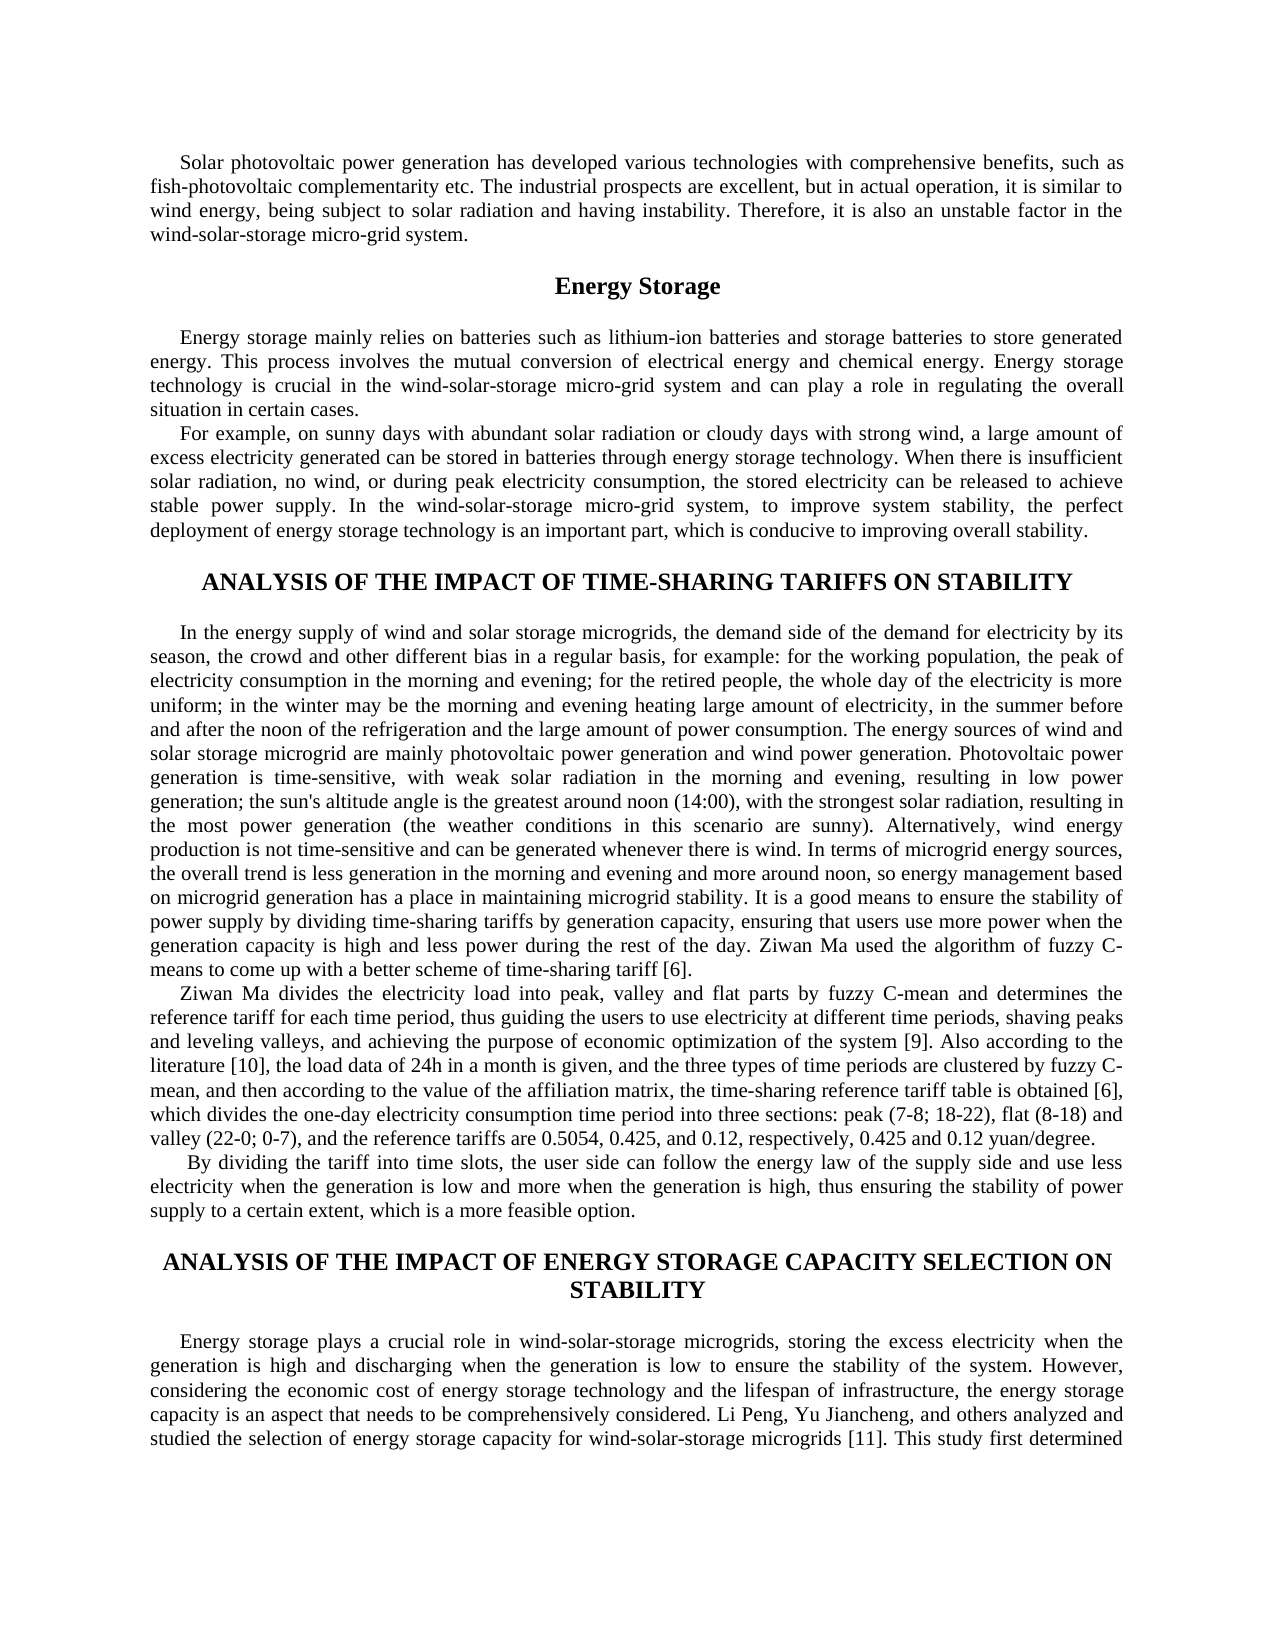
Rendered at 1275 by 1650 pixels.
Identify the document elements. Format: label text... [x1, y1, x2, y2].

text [150, 1329, 1125, 1450]
text Ziwan Ma divides the electricity load into peak, valley and flat parts by fuzzy C-mean and determines the reference tariff for each time period, thus guiding the users to use electricity at different time periods, shaving peaks and leveling valleys, and achieving the purpose of economic optimization of the system [9]. Also according to the literature [10], the load data of 24h in a month is given, and the three types of time periods are clustered by fuzzy C-mean, and then according to the value of the affiliation matrix, the time-sharing reference tariff table is obtained [6], which divides the one-day electricity consumption time period into three sections: peak (7-8; 18-22), flat (8-18) and valley (22-0; 0-7), and the reference tariffs are 0.5054, 0.425, and 0.12, respectively, 0.425 and 0.12 yuan/degree. [150, 981, 1125, 1150]
subtitle Analysis of the impact of energy storage capacity selection on stability [150, 1247, 1125, 1304]
text Energy storage mainly relies on batteries such as lithium-ion batteries and storage batteries to store generated energy. This process involves the mutual conversion of electrical energy and chemical energy. Energy storage technology is crucial in the wind-solar-storage micro-grid system and can play a role in regulating the overall situation in certain cases. [150, 325, 1125, 421]
text By dividing the tariff into time slots, the user side can follow the energy law of the supply side and use less electricity when the generation is low and more when the generation is high, thus ensuring the stability of power supply to a certain extent, which is a more feasible option. [150, 1150, 1125, 1222]
subtitle Energy Storage [150, 271, 1125, 300]
subtitle Analysis of the impact of time-sharing tariffs on stability [150, 567, 1125, 595]
text Solar photovoltaic power generation has developed various technologies with comprehensive benefits, such as fish-photovoltaic complementarity etc. The industrial prospects are excellent, but in actual operation, it is similar to wind energy, being subject to solar radiation and having instability. Therefore, it is also an unstable factor in the wind-solar-storage micro-grid system. [150, 150, 1125, 246]
text For example, on sunny days with abundant solar radiation or cloudy days with strong wind, a large amount of excess electricity generated can be stored in batteries through energy storage technology. When there is insufficient solar radiation, no wind, or during peak electricity consumption, the stored electricity can be released to achieve stable power supply. In the wind-solar-storage micro-grid system, to improve system stability, the perfect deployment of energy storage technology is an important part, which is conducive to improving overall stability. [150, 421, 1125, 542]
text In the energy supply of wind and solar storage microgrids, the demand side of the demand for electricity by its season, the crowd and other different bias in a regular basis, for example: for the working population, the peak of electricity consumption in the morning and evening; for the retired people, the whole day of the electricity is more uniform; in the winter may be the morning and evening heating large amount of electricity, in the summer before and after the noon of the refrigeration and the large amount of power consumption. The energy sources of wind and solar storage microgrid are mainly photovoltaic power generation and wind power generation. Photovoltaic power generation is time-sensitive, with weak solar radiation in the morning and evening, resulting in low power generation; the sun's altitude angle is the greatest around noon (14:00), with the strongest solar radiation, resulting in the most power generation (the weather conditions in this scenario are sunny). Alternatively, wind energy production is not time-sensitive and can be generated whenever there is wind. In terms of microgrid energy sources, the overall trend is less generation in the morning and evening and more around noon, so energy management based on microgrid generation has a place in maintaining microgrid stability. It is a good means to ensure the stability of power supply by dividing time-sharing tariffs by generation capacity, ensuring that users use more power when the generation capacity is high and less power during the rest of the day. Ziwan Ma used the algorithm of fuzzy C-means to come up with a better scheme of time-sharing tariff [6]. [150, 620, 1125, 981]
